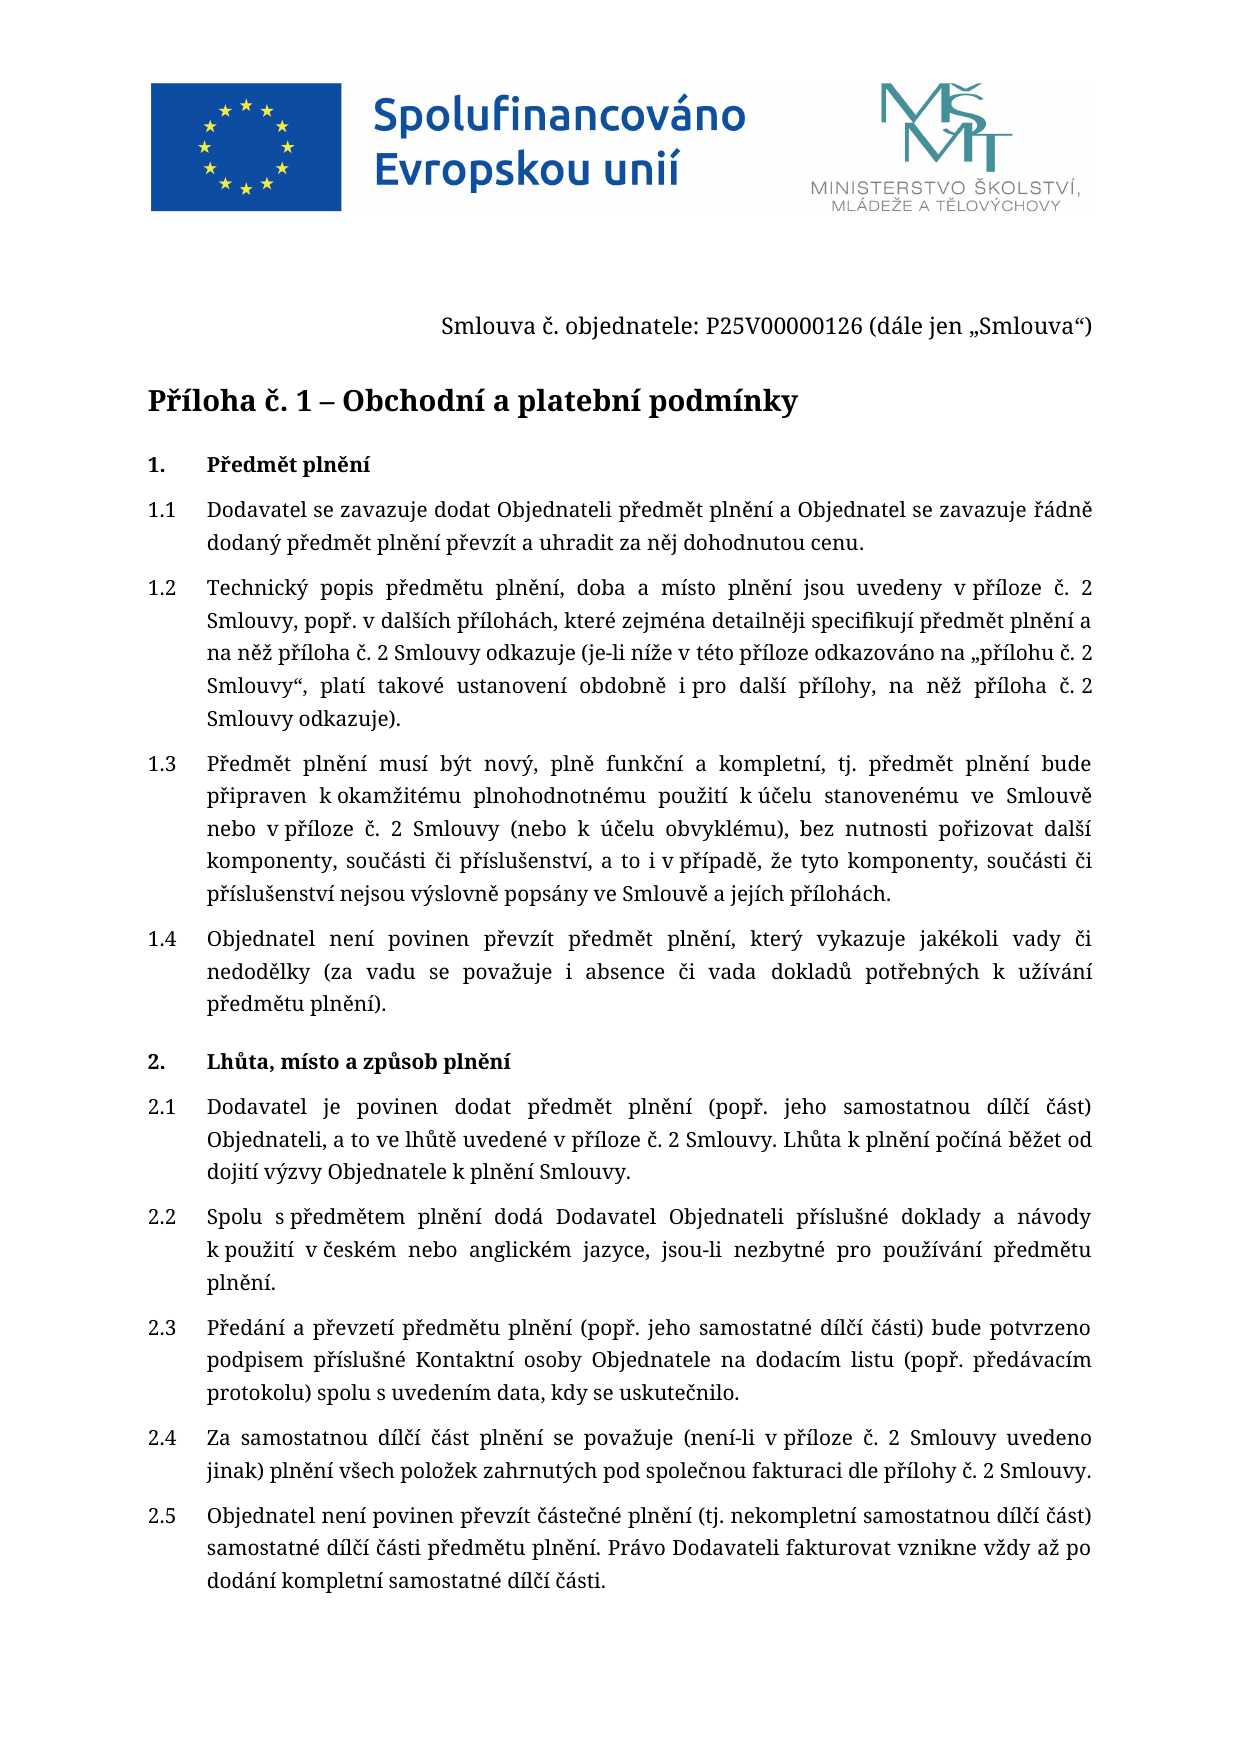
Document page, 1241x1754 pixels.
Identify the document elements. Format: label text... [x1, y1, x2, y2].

list Za samostatnou dílčí část plnění se považuje (není-li v příloze č. 2 Smlouvy uvedeno jinak) plnění všech položek zahrnutých pod společnou fakturaci dle přílohy č. 2 Smlouvy. [148, 1423, 1093, 1484]
list Předmět plnění [148, 450, 1093, 479]
list Dodavatel je povinen dodat předmět plnění (popř. jeho samostatnou dílčí část) Objednateli, a to ve lhůtě uvedené v příloze č. 2 Smlouvy. Lhůta k plnění počíná běžet od dojití výzvy Objednatele k plnění Smlouvy. [148, 1092, 1093, 1186]
list Lhůta, místo a způsob plnění [148, 1047, 1093, 1076]
list Předmět plnění musí být nový, plně funkční a kompletní, tj. předmět plnění bude připraven k okamžitému plnohodnotnému použití k účelu stanovenému ve Smlouvě nebo v příloze č. 2 Smlouvy (nebo k účelu obvyklému), bez nutnosti pořizovat další komponenty, součásti či příslušenství, a to i v případě, že tyto komponenty, součásti či příslušenství nejsou výslovně popsány ve Smlouvě a jejích přílohách. [148, 749, 1093, 908]
list Dodavatel se zavazuje dodat Objednateli předmět plnění a Objednatel se zavazuje řádně dodaný předmět plnění převzít a uhradit za něj dohodnutou cenu. [148, 496, 1093, 557]
list Předání a převzetí předmětu plnění (popř. jeho samostatné dílčí části) bude potvrzeno podpisem příslušné Kontaktní osoby Objednatele na dodacím listu (popř. předávacím protokolu) spolu s uvedením data, kdy se uskutečnilo. [148, 1313, 1093, 1406]
picture [147, 80, 1093, 215]
text Příloha č. 1 – Obchodní a platební podmínky [148, 380, 1093, 419]
list Technický popis předmětu plnění, doba a místo plnění jsou uvedeny v příloze č. 2 Smlouvy, popř. v dalších přílohách, které zejména detailněji specifikují předmět plnění a na něž příloha č. 2 Smlouvy odkazuje (je-li níže v této příloze odkazováno na „přílohu č. 2 Smlouvy“, platí takové ustanovení obdobně i pro další přílohy, na něž příloha č. 2 Smlouvy odkazuje). [148, 573, 1093, 732]
list Objednatel není povinen převzít předmět plnění, který vykazuje jakékoli vady či nedodělky (za vadu se považuje i absence či vada dokladů potřebných k užívání předmětu plnění). [148, 924, 1093, 1018]
list Objednatel není povinen převzít částečné plnění (tj. nekompletní samostatnou dílčí část) samostatné dílčí části předmětu plnění. Právo Dodavateli fakturovat vznikne vždy až po dodání kompletní samostatné dílčí části. [148, 1501, 1093, 1594]
list Spolu s předmětem plnění dodá Dodavatel Objednateli příslušné doklady a návody k použití v českém nebo anglickém jazyce, jsou-li nezbytné pro používání předmětu plnění. [148, 1202, 1093, 1296]
